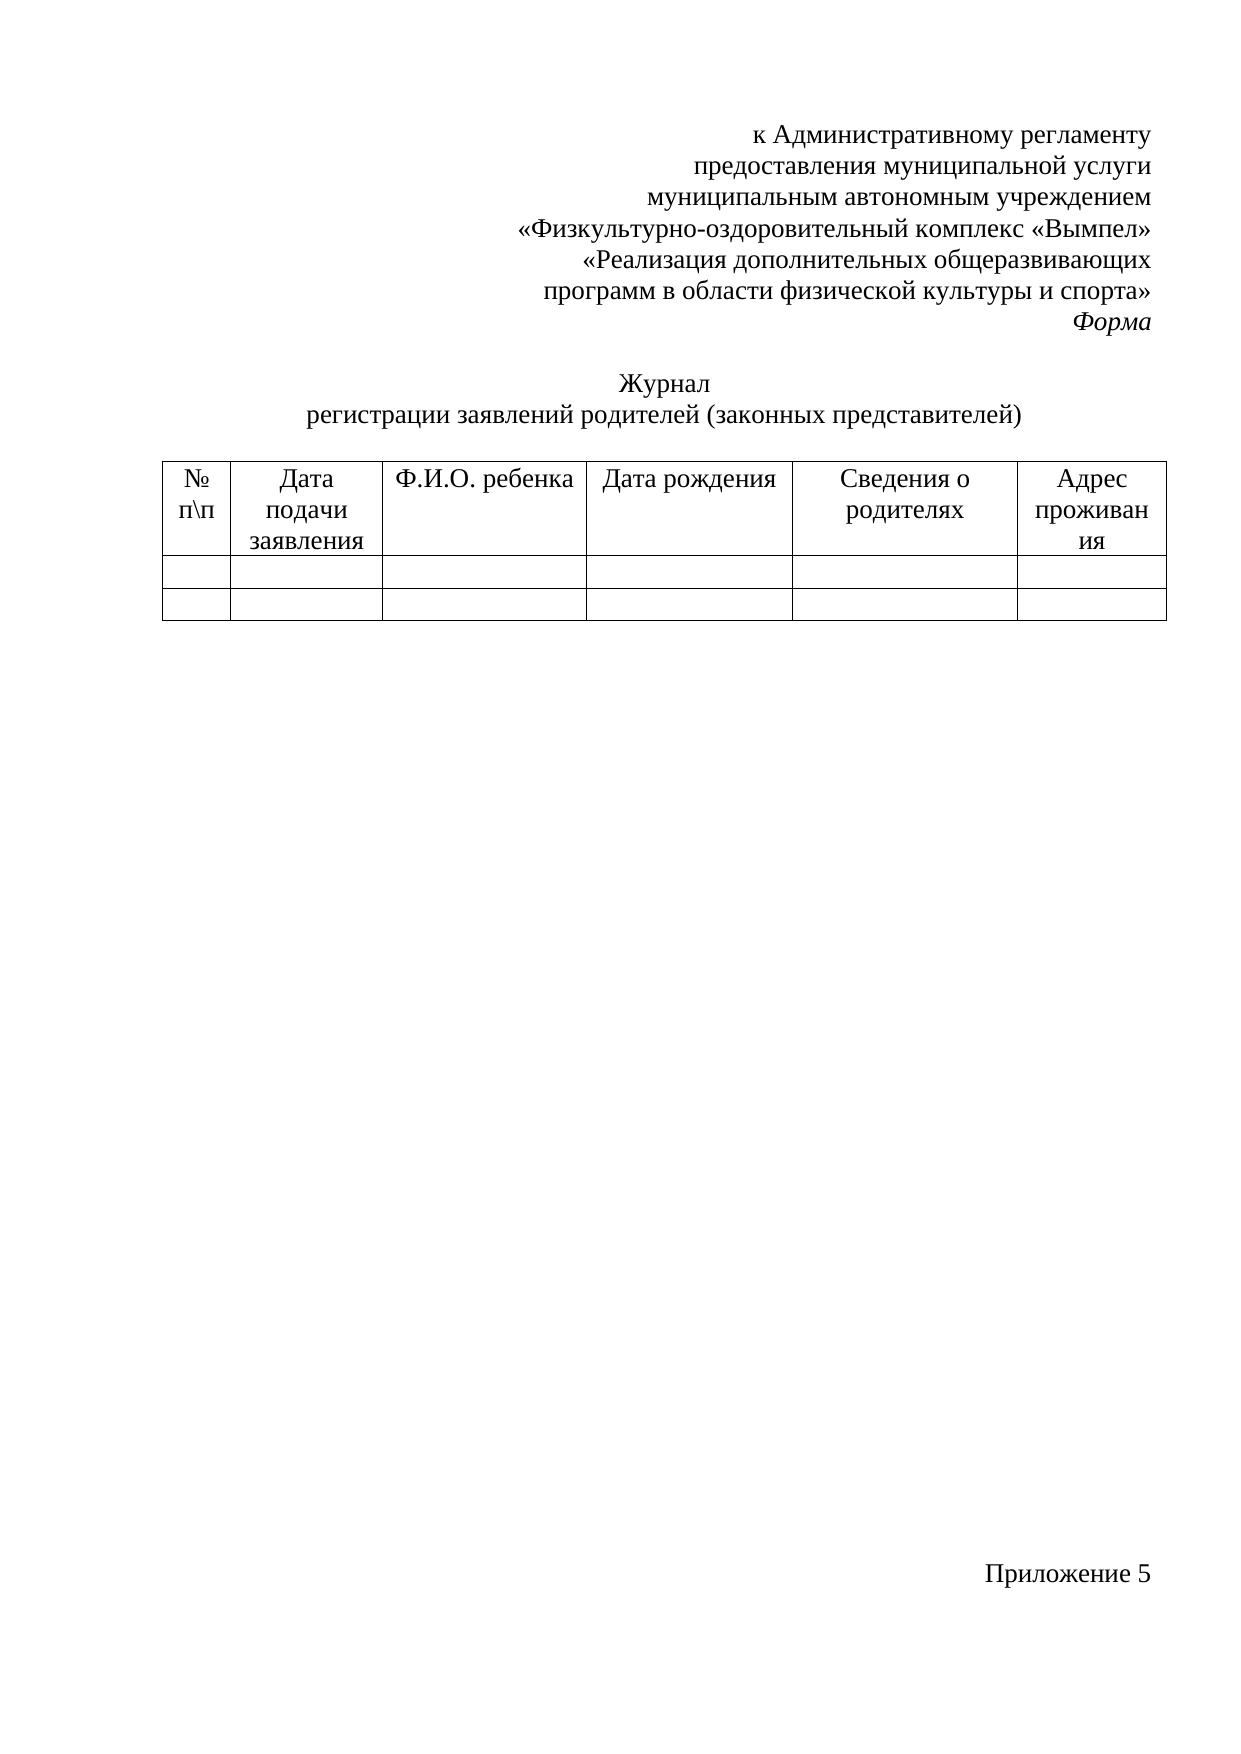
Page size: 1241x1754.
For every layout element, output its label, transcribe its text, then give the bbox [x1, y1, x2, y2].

table_header Адрес проживания [1018, 462, 1166, 555]
table_cell [231, 556, 382, 587]
table_cell [163, 589, 230, 620]
text Приложение 5 [177, 1557, 1151, 1589]
text «Реализация дополнительных общеразвивающих [177, 243, 1152, 274]
text муниципальным автономным учреждением [177, 181, 1152, 212]
table_cell [587, 556, 792, 587]
table_header Дата подачи заявления [231, 462, 382, 555]
text Форма [177, 305, 1152, 336]
table_header Сведения о родителях [793, 462, 1017, 555]
table_cell [1018, 556, 1166, 587]
table_cell [231, 589, 382, 620]
text предоставления муниципальной услуги [177, 149, 1152, 181]
table_header Ф.И.О. ребенка [383, 462, 586, 555]
table_cell [793, 589, 1017, 620]
table_cell [383, 556, 586, 587]
table_header Дата рождения [587, 462, 792, 555]
table_header № п\п [163, 462, 230, 555]
table_cell [1018, 589, 1166, 620]
text регистрации заявлений родителей (законных представителей) [177, 398, 1152, 430]
text к Административному регламенту [177, 118, 1152, 149]
text программ в области физической культуры и спорта» [177, 274, 1152, 305]
text «Физкультурно-оздоровительный комплекс «Вымпел» [177, 212, 1152, 243]
text Журнал [177, 367, 1152, 398]
table_cell [163, 556, 230, 587]
table_cell [383, 589, 586, 620]
table_cell [793, 556, 1017, 587]
table_cell [587, 589, 792, 620]
